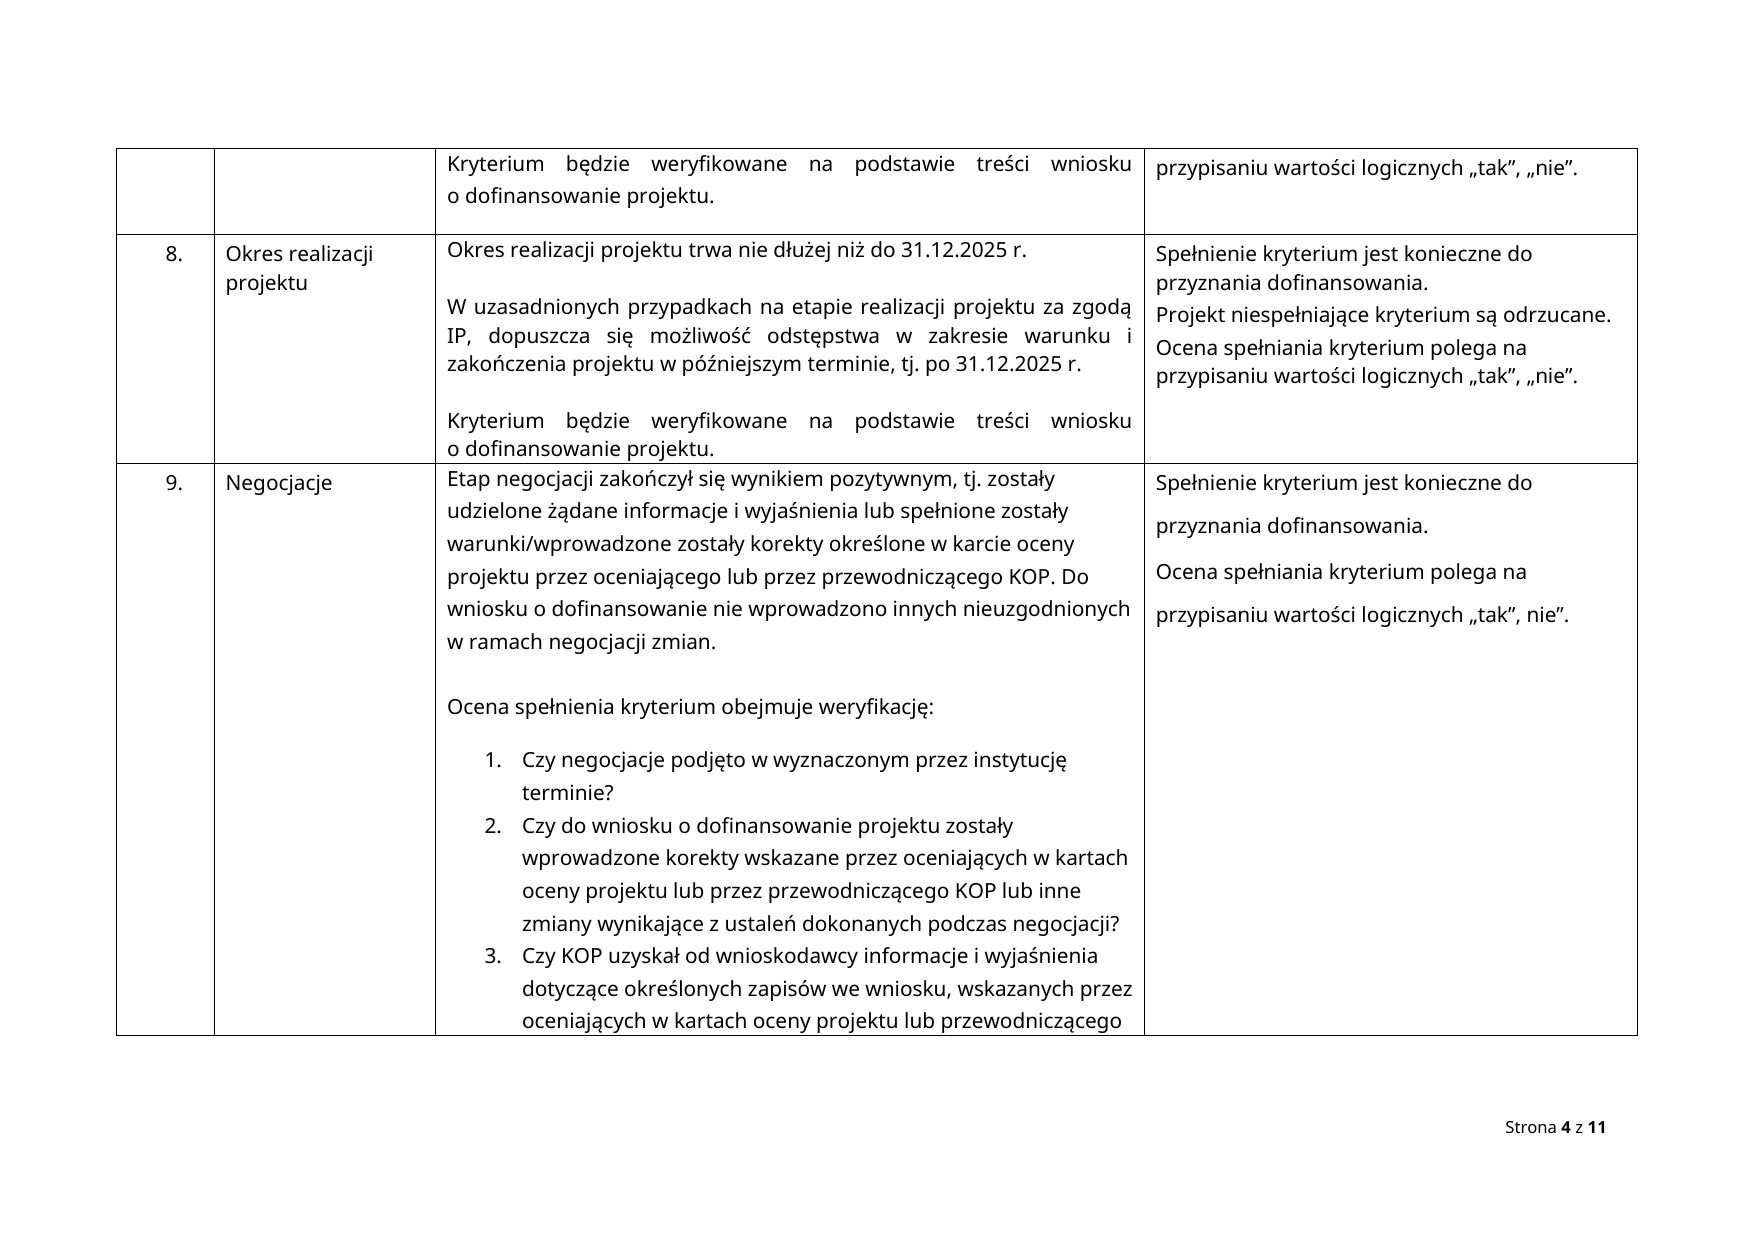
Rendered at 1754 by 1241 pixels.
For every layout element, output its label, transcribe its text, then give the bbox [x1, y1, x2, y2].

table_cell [436, 149, 1144, 234]
table_cell [117, 149, 214, 234]
table_cell Okres realizacji projektu [215, 235, 435, 463]
table_cell [117, 464, 214, 1035]
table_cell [1145, 464, 1637, 1035]
table_cell Okres realizacji projektu trwa nie dłużej niż do 31.12.2025 r. W uzasadnionych przypadkach na etapie realizacji projektu za zgodą IP, dopuszcza się możliwość odstępstwa w zakresie warunku i zakończenia projektu w późniejszym terminie, tj. po 31.12.2025 r. Kryterium będzie weryfikowane na podstawie treści wniosku o dofinansowanie projektu. [436, 235, 1144, 463]
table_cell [215, 149, 435, 234]
table_cell Negocjacje [215, 464, 435, 1035]
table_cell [436, 464, 1144, 1035]
table_cell [117, 235, 214, 463]
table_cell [1145, 149, 1637, 234]
